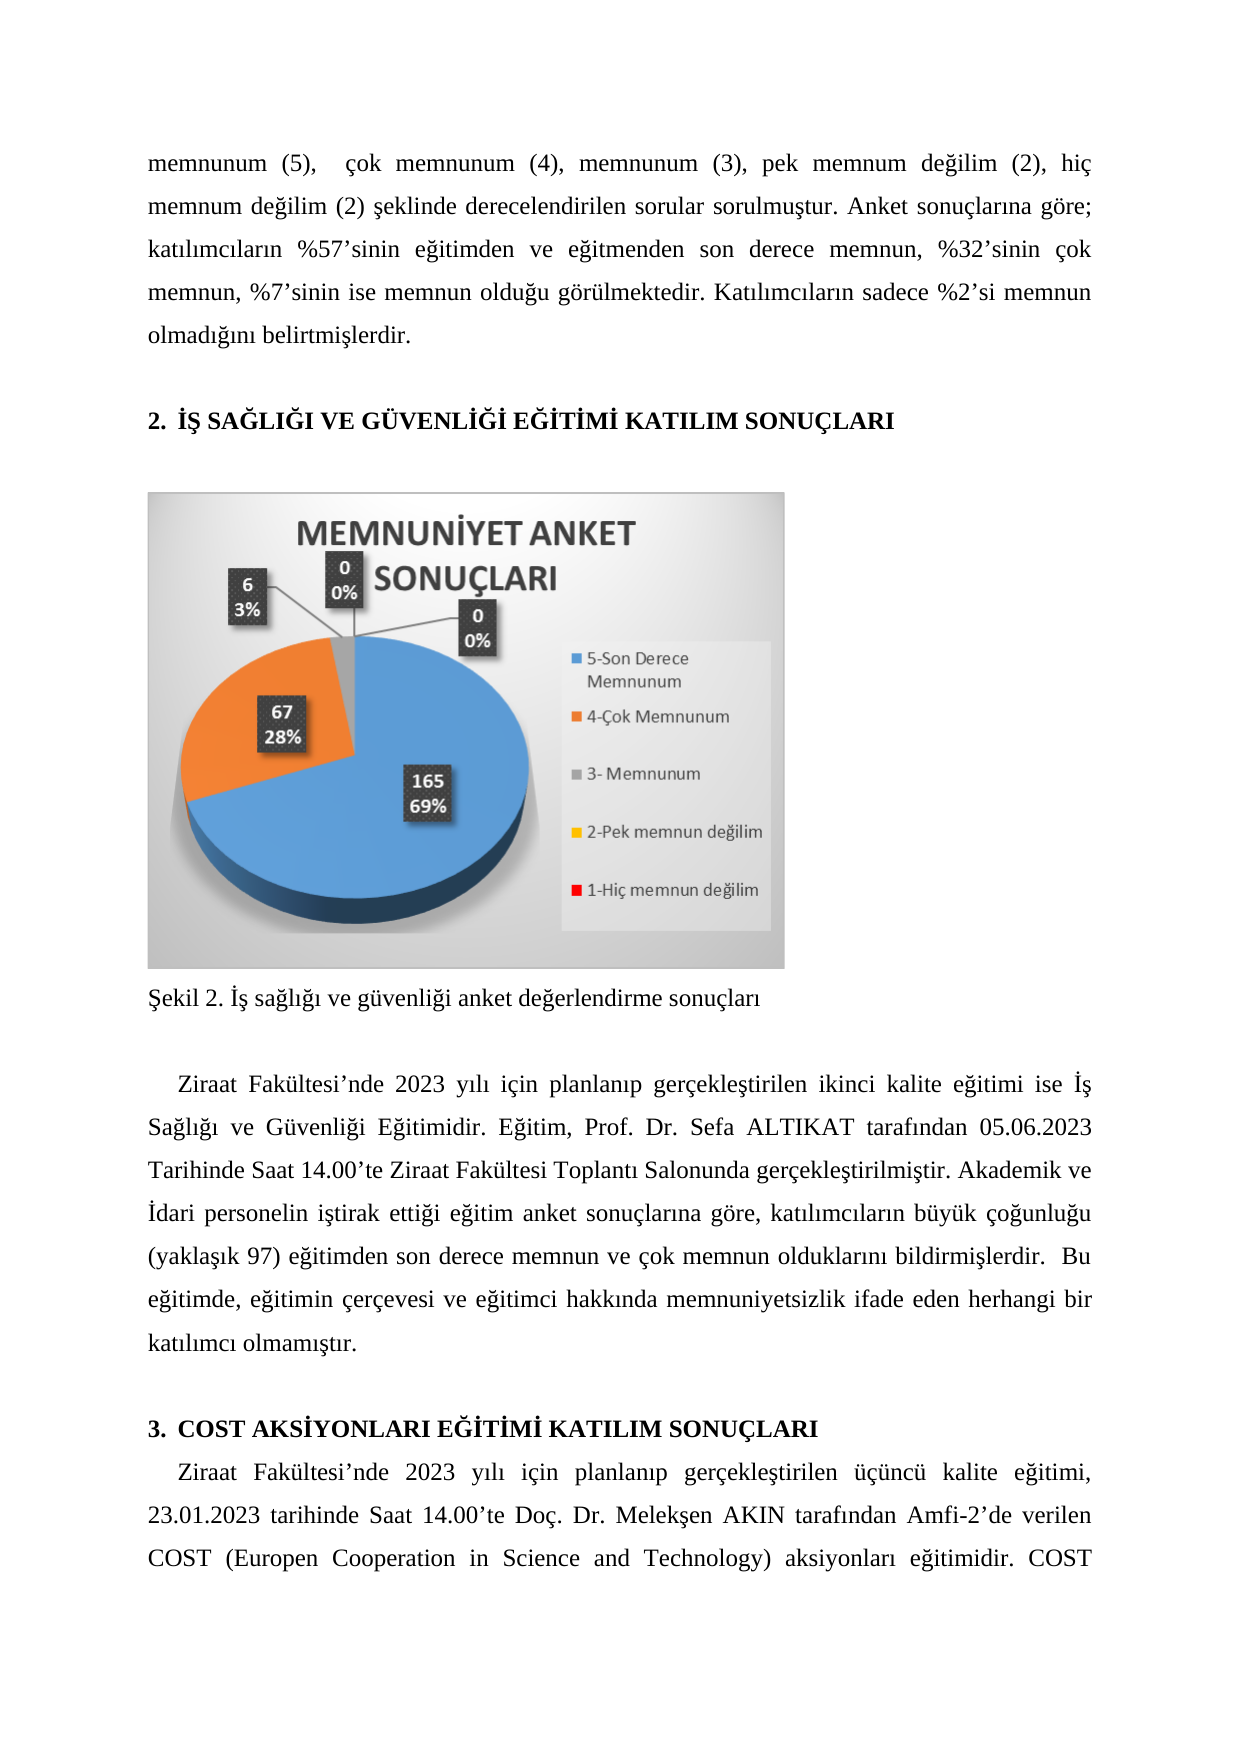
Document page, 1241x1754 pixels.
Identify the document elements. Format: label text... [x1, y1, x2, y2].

picture [147, 492, 785, 969]
text Ziraat Fakültesi’nde 2023 yılı için planlanıp gerçekleştirilen ikinci kalite eğitimi ise İş Sağlığı ve Güvenliği Eğitimidir. Eğitim, Prof. Dr. Sefa ALTIKAT tarafından 05.06.2023 Tarihinde Saat 14.00’te Ziraat Fakültesi Toplantı Salonunda gerçekleştirilmiştir. Akademik ve İdari personelin iştirak ettiği eğitim anket sonuçlarına göre, katılımcıların büyük çoğunluğu (yaklaşık 97) eğitimden son derece memnun ve çok memnun olduklarını bildirmişlerdir. Bu eğitimde, eğitimin çerçevesi ve eğitimci hakkında memnuniyetsizlik ifade eden herhangi bir katılımcı olmamıştır. [148, 1069, 1093, 1356]
text Şekil 2. İş sağlığı ve güvenliği anket değerlendirme sonuçları [148, 983, 1093, 1011]
list İŞ SAĞLIĞI VE GÜVENLİĞİ EĞİTİMİ KATILIM SONUÇLARI [148, 406, 1093, 435]
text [148, 148, 1093, 349]
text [148, 1457, 1093, 1572]
list COST AKSİYONLARI EĞİTİMİ KATILIM SONUÇLARI [148, 1414, 1093, 1443]
